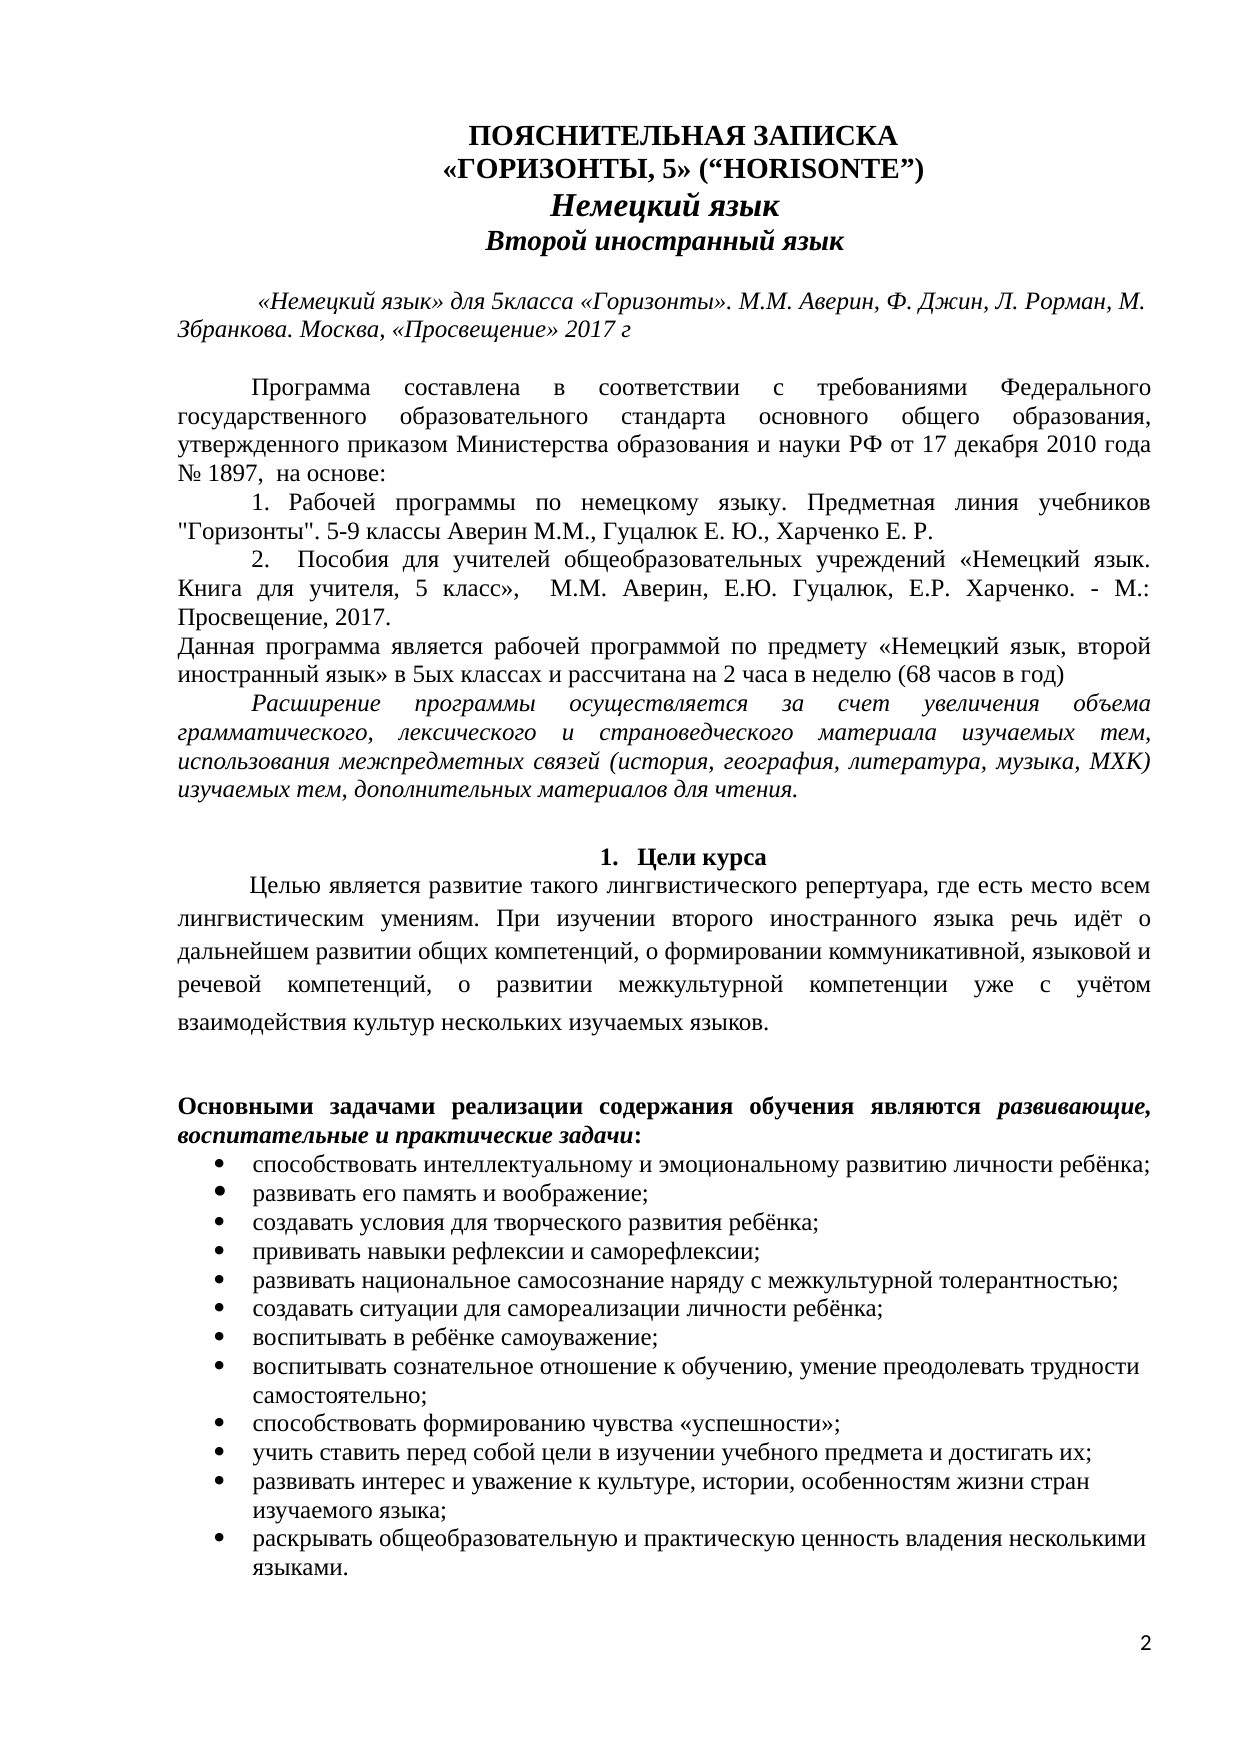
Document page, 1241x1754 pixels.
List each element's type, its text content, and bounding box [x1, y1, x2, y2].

list развивать интерес и уважение к культуре, истории, особенностям жизни стран изучаемого языка; [215, 1466, 1152, 1523]
list воспитывать в ребёнке самоуважение; [215, 1322, 1152, 1351]
list создавать условия для творческого развития ребёнка; [215, 1207, 1152, 1236]
text 1. Рабочей программы по немецкому языку. Предметная линия учебников "Горизонты". 5-9 классы Аверин М.М., Гуцалюк Е. Ю., Харченко Е. Р. [177, 487, 1152, 544]
text Расширение программы осуществляется за счет увеличения объема грамматического, лексического и страноведческого материала изучаемых тем, использования межпредметных связей (история, география, литература, музыка, МХК) изучаемых тем, дополнительных материалов для чтения. [177, 688, 1152, 803]
list способствовать интеллектуальному и эмоциональному развитию личности ребёнка; [215, 1149, 1152, 1178]
list прививать навыки рефлексии и саморефлексии; [215, 1236, 1152, 1265]
list способствовать формированию чувства «успешности»; [215, 1408, 1152, 1437]
list Цели курса [215, 842, 1152, 870]
list создавать ситуации для самореализации личности ребёнка; [215, 1293, 1152, 1322]
list развивать его память и воображение; [215, 1178, 1152, 1207]
list воспитывать сознательное отношение к обучению, умение преодолевать трудности самостоятельно; [215, 1351, 1152, 1408]
list развивать национальное самосознание наряду с межкультурной толерантностью; [215, 1265, 1152, 1293]
text ПОЯСНИТЕЛЬНАЯ ЗАПИСКА [215, 118, 1152, 152]
text Второй иностранный язык [177, 223, 1152, 257]
text Основными задачами реализации содержания обучения являются развивающие, воспитательные и практические задачи: [177, 1091, 1152, 1149]
text Программа составлена в соответствии с требованиями Федерального государственного образовательного стандарта основного общего образования, утвержденного приказом Министерства образования и науки РФ от 17 декабря 2010 года № 1897, на основе: [177, 372, 1152, 487]
text 2. Пособия для учителей общеобразовательных учреждений «Немецкий язык. Книга для учителя, 5 класс», М.М. Аверин, Е.Ю. Гуцалюк, Е.Р. Харченко. - М.: Просвещение, 2017. [177, 544, 1152, 631]
text Немецкий язык [177, 185, 1152, 223]
list раскрывать общеобразовательную и практическую ценность владения несколькими языками. [215, 1523, 1152, 1581]
text Данная программа является рабочей программой по предмету «Немецкий язык, второй иностранный язык» в 5ых классах и рассчитана на 2 часа в неделю (68 часов в год) [177, 631, 1152, 688]
text «Немецкий язык» для 5класса «Горизонты». М.М. Аверин, Ф. Джин, Л. Рорман, М. Збранкова. Москва, «Просвещение» 2017 г [177, 286, 1152, 343]
list учить ставить перед собой цели в изучении учебного предмета и достигать их; [215, 1437, 1152, 1466]
text «ГОРИЗОНТЫ, 5» (“HORISONTE”) [215, 152, 1152, 185]
text Целью является развитие такого лингвистического репертуара, где есть место всем лингвистическим умениям. При изучении второго иностранного языка речь идёт о дальнейшем развитии общих компетенций, о формировании коммуникативной, языковой и речевой компетенций, о развитии межкультурной компетенции уже с учётом взаимодействия культур нескольких изучаемых языков. [177, 870, 1152, 1037]
